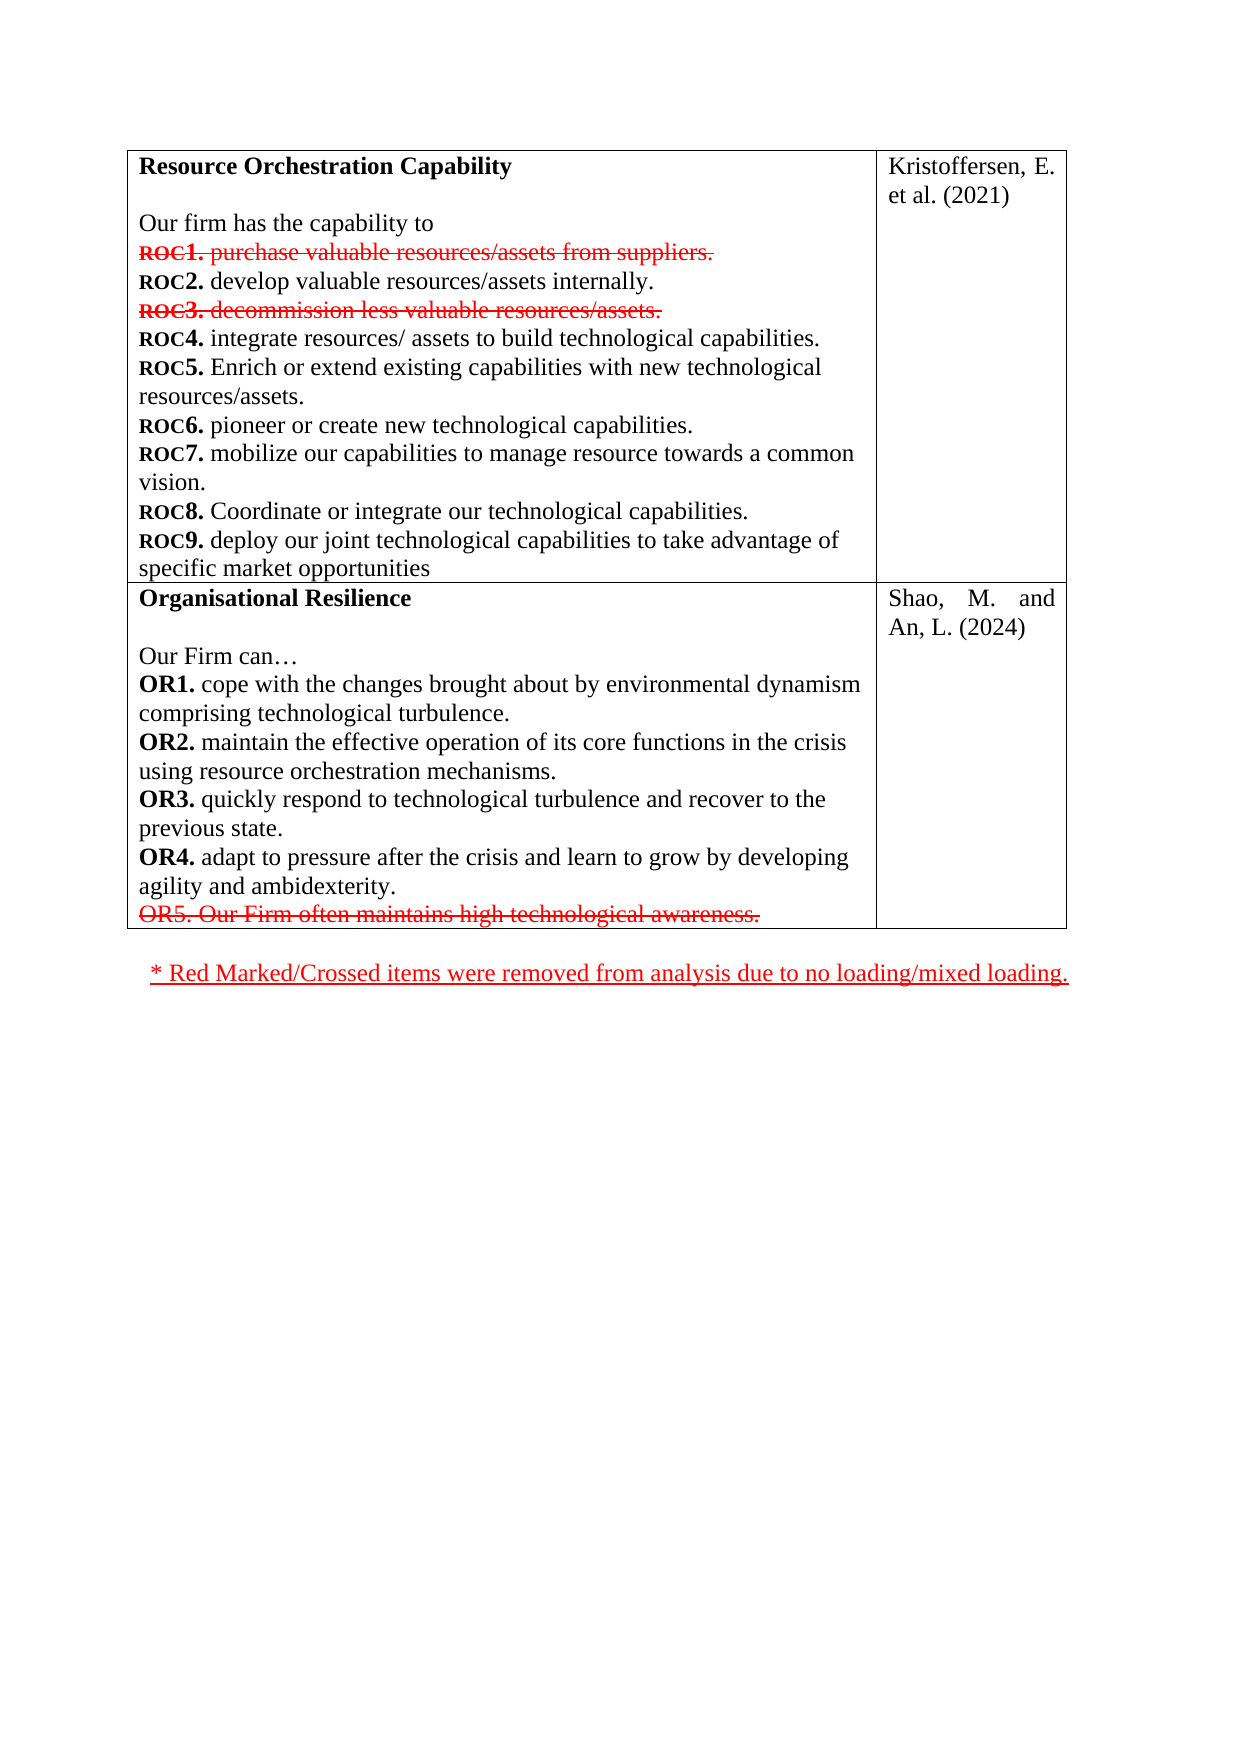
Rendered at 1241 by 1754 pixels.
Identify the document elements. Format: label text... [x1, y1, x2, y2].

table_cell Kristoffersen, E. et al. (2021) [877, 151, 1066, 582]
text * Red Marked/Crossed items were removed from analysis due to no loading/mixed loading. [150, 958, 1090, 987]
table_cell Resource Orchestration Capability Our firm has the capability to ROC1. purchase valuable resources/assets from suppliers. ROC2. develop valuable resources/assets internally. ROC3. decommission less valuable resources/assets. ROC4. integrate resources/ assets to build technological capabilities. ROC5. Enrich or extend existing capabilities with new technological resources/assets. ROC6. pioneer or create new technological capabilities. ROC7. mobilize our capabilities to manage resource towards a common vision. ROC8. Coordinate or integrate our technological capabilities. ROC9. deploy our joint technological capabilities to take advantage of specific market opportunities [128, 151, 876, 582]
table_cell Organisational Resilience Our Firm can… OR1. cope with the changes brought about by environmental dynamism comprising technological turbulence. OR2. maintain the effective operation of its core functions in the crisis using resource orchestration mechanisms. OR3. quickly respond to technological turbulence and recover to the previous state. OR4. adapt to pressure after the crisis and learn to grow by developing agility and ambidexterity. OR5. Our Firm often maintains high technological awareness. [128, 583, 876, 928]
table_cell Shao, M. and An, L. (2024) [877, 583, 1066, 928]
